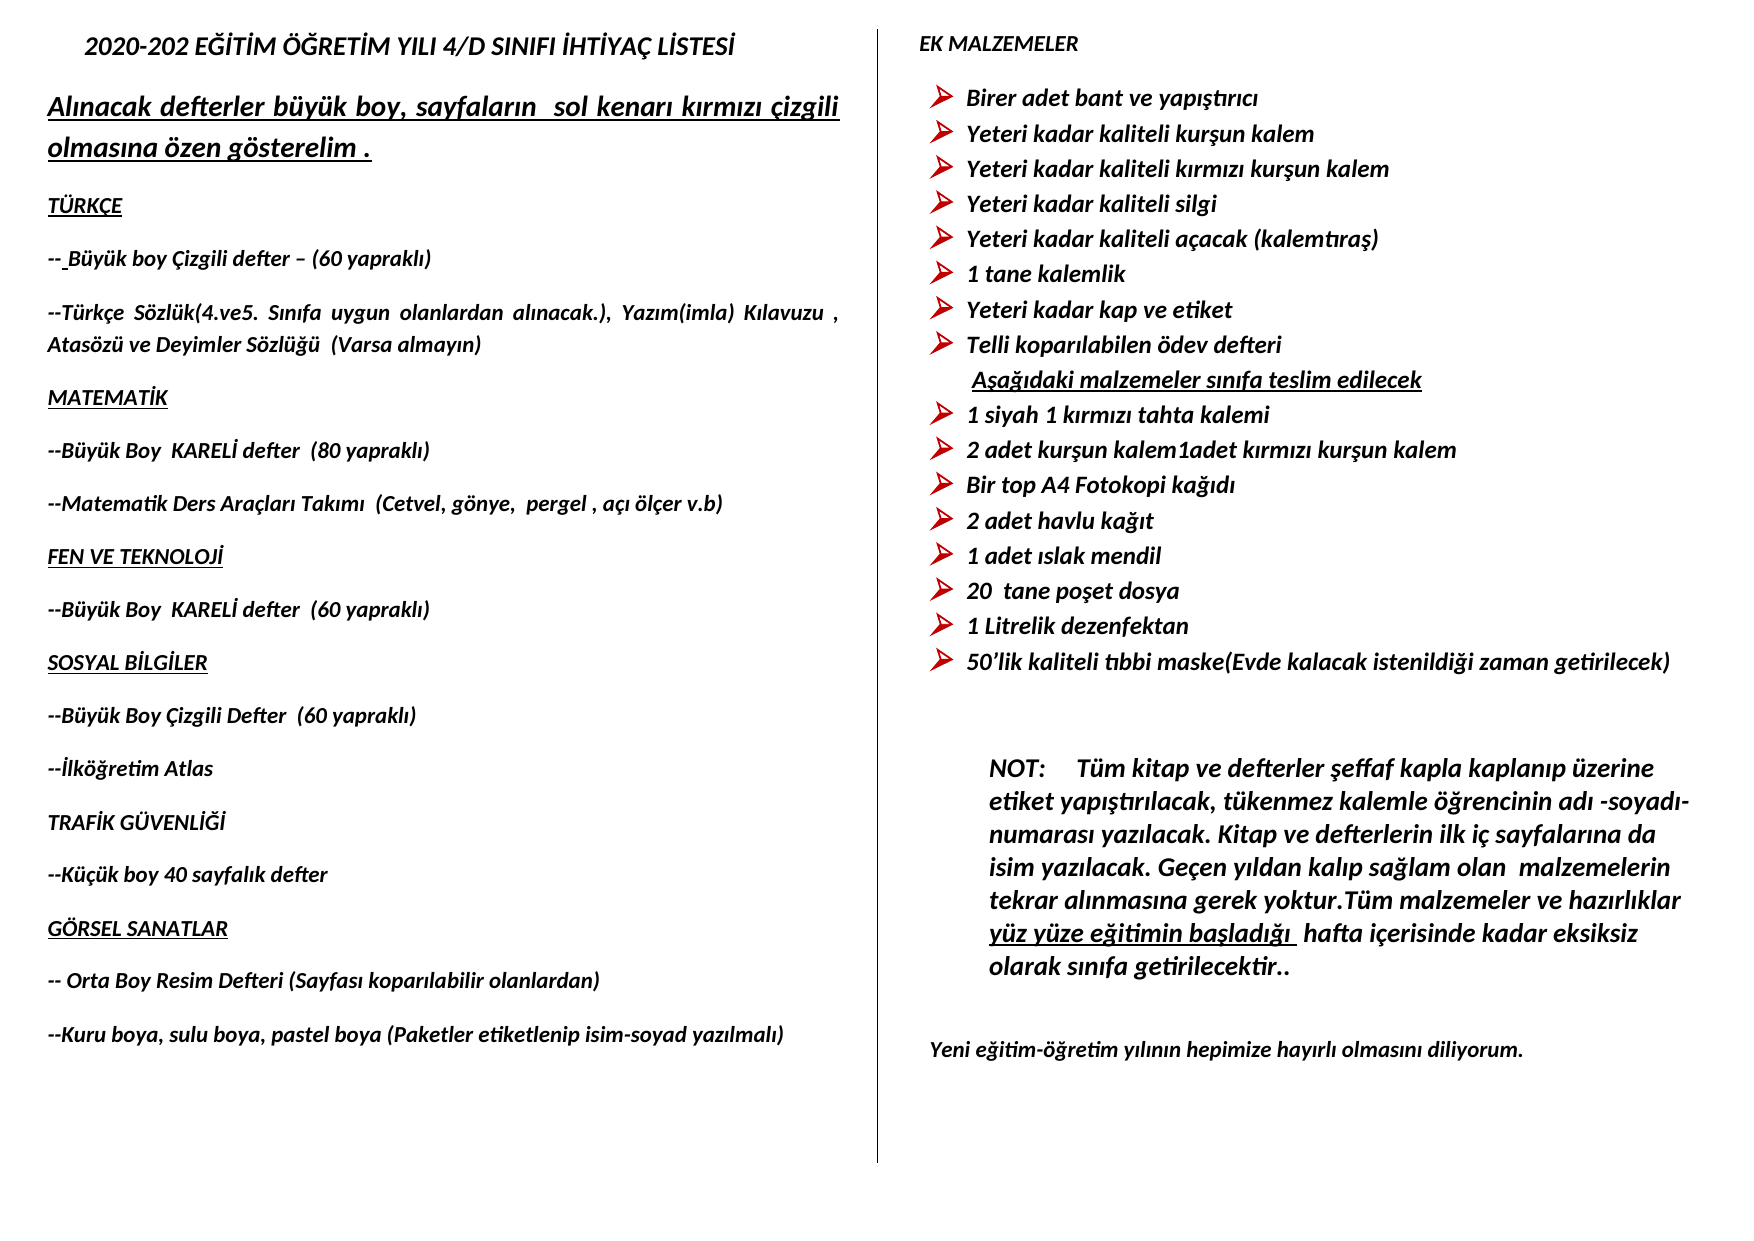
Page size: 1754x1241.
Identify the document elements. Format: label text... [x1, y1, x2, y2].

text Alınacak defterler büyük boy, sayfaların sol kenarı kırmızı çizgili olmasına özen gösterelim . [47, 120, 840, 165]
list Yeteri kadar kap ve etiket [929, 294, 1707, 324]
text --Matematik Ders Araçları Takımı (Cetvel, gönye, pergel , açı ölçer v.b) [47, 489, 840, 517]
list 50’lik kaliteli tıbbi maske(Evde kalacak istenildiği zaman getirilecek) [929, 646, 1707, 676]
text Alınacak defterler büyük boy, sayfaların sol kenarı kırmızı çizgili olmasına özen gösterelim . [47, 88, 840, 119]
list 2 adet havlu kağıt [929, 505, 1707, 536]
text --Küçük boy 40 sayfalık defter [47, 861, 840, 889]
text --İlköğretim Atlas [47, 754, 840, 783]
text --Büyük Boy Çizgili Defter (60 yapraklı) [47, 702, 840, 729]
text EK MALZEMELER [914, 29, 1707, 58]
list Yeteri kadar kaliteli açacak (kalemtıraş) [929, 223, 1707, 254]
list 1 adet ıslak mendil [929, 540, 1707, 571]
text Yeni eğitim-öğretim yılının hepimize hayırlı olmasını diliyorum. [914, 1035, 1707, 1063]
text TÜRKÇE [47, 191, 840, 219]
list Bir top A4 Fotokopi kağıdı [929, 470, 1707, 500]
text --Büyük Boy KARELİ defter (60 yapraklı) [47, 596, 840, 623]
list Yeteri kadar kaliteli kurşun kalem [929, 118, 1707, 148]
list Yeteri kadar kaliteli kırmızı kurşun kalem [929, 153, 1707, 184]
text SOSYAL BİLGİLER [47, 648, 840, 677]
text --Büyük Boy KARELİ defter (80 yapraklı) [47, 436, 840, 464]
list Yeteri kadar kaliteli silgi [929, 188, 1707, 219]
list 1 tane kalemlik [929, 259, 1707, 289]
text --Türkçe Sözlük(4.ve5. Sınıfa uygun olanlardan alınacak.), Yazım(imla) Kılavuzu , Atasözü ve Deyimler Sözlüğü (Varsa almayın) [47, 298, 840, 358]
list 20 tane poşet dosya [929, 575, 1707, 606]
text -- Orta Boy Resim Defteri (Sayfası koparılabilir olanlardan) [47, 967, 840, 995]
list 2 adet kurşun kalem1adet kırmızı kurşun kalem [929, 434, 1707, 465]
text --Kuru boya, sulu boya, pastel boya (Paketler etiketlenip isim-soyad yazılmalı) [47, 1020, 840, 1048]
text -- Büyük boy Çizgili defter – (60 yapraklı) [47, 244, 840, 272]
list Aşağıdaki malzemeler sınıfa teslim edilecek [966, 364, 1707, 395]
text TRAFİK GÜVENLİĞİ [47, 808, 840, 836]
list 1 Litrelik dezenfektan [929, 611, 1707, 641]
list 1 siyah 1 kırmızı tahta kalemi [929, 399, 1707, 430]
text 2020-202 EĞİTİM ÖĞRETİM YILI 4/D SINIFI İHTİYAÇ LİSTESİ [47, 29, 840, 63]
list Telli koparılabilen ödev defteri [929, 329, 1707, 360]
list Birer adet bant ve yapıştırıcı [929, 83, 1707, 113]
text FEN VE TEKNOLOJİ [47, 542, 840, 571]
text MATEMATİK [47, 383, 840, 411]
text GÖRSEL SANATLAR [47, 914, 840, 942]
list NOT: Tüm kitap ve defterler şeffaf kapla kaplanıp üzerine etiket yapıştırılacak, tükenmez kalemle öğrencinin adı -soyadı-numarası yazılacak. Kitap ve defterlerin ilk iç sayfalarına da isim yazılacak. Geçen yıldan kalıp sağlam olan malzemelerin tekrar alınmasına gerek yoktur.Tüm malzemeler ve hazırlıklar yüz yüze eğitimin başladığı hafta içerisinde kadar eksiksiz olarak sınıfa getirilecektir.. [989, 751, 1707, 982]
